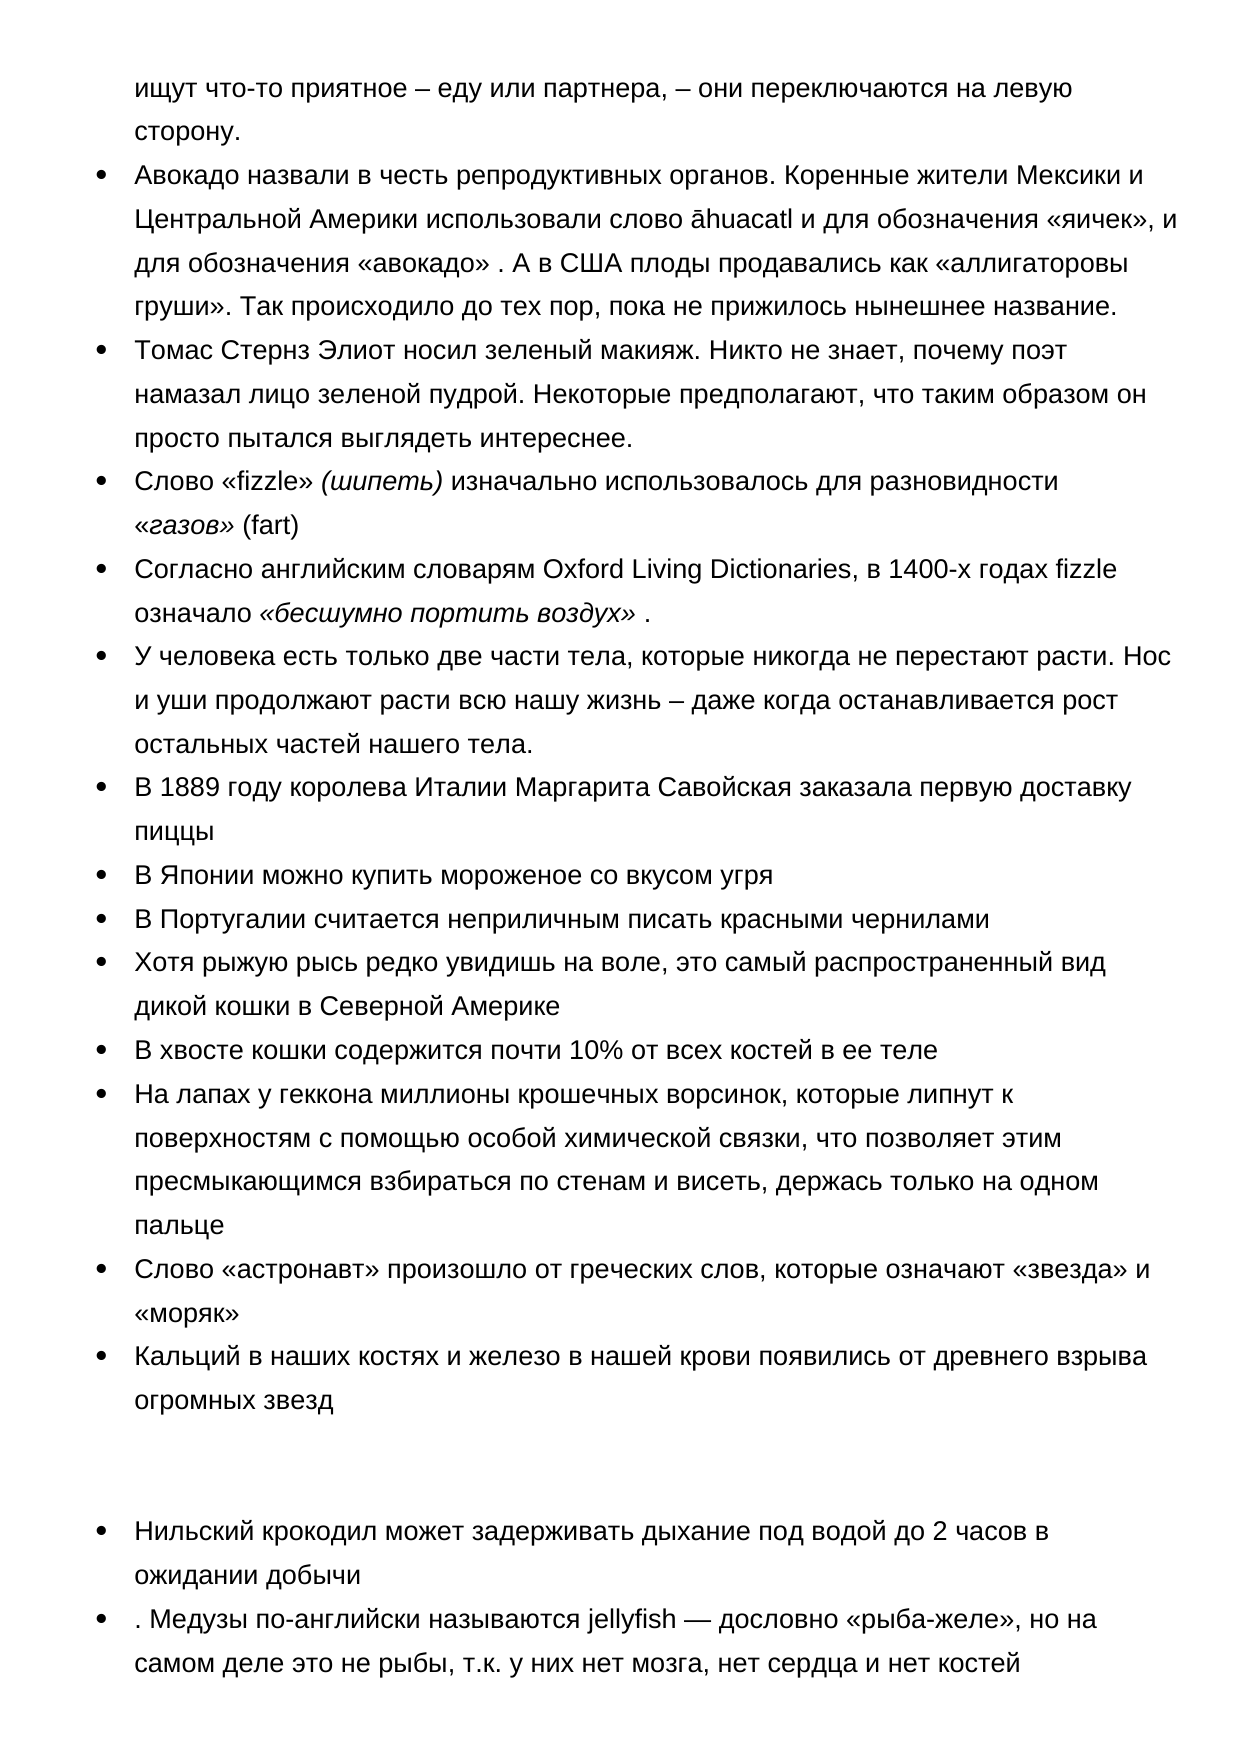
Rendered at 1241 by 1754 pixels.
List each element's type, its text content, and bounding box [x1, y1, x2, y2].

list Слово «астронавт» произошло от греческих слов, которые означают «звезда» и «моряк» [97, 1240, 1181, 1328]
list На лапах у геккона миллионы крошечных ворсинок, которые липнут к поверхностям с помощью особой химической связки, что позволяет этим пресмыкающимся взбираться по стенам и висеть, держась только на одном пальце [97, 1065, 1181, 1240]
list В хвосте кошки содержится почти 10% от всех костей в ее теле [97, 1022, 1181, 1065]
list Авокадо назвали в честь репродуктивных органов. Коренные жители Мексики и Центральной Америки использовали слово āhuacatl и для обозначения «яичек», и для обозначения «авокадо» . А в США плоды продавались как «аллигаторовы груши». Так происходило до тех пор, пока не прижилось нынешнее название. [97, 147, 1181, 322]
list Томас Стернз Элиот носил зеленый макияж. Никто не знает, почему поэт намазал лицо зеленой пудрой. Некоторые предполагают, что таким образом он просто пытался выглядеть интереснее. [97, 322, 1181, 453]
list . Медузы по-английски называются jellyfish — дословно «рыба-желе», но на самом деле это не рыбы, т.к. у них нет мозга, нет сердца и нет костей [97, 1590, 1181, 1678]
list В Японии можно купить мороженое со вкусом угря [97, 847, 1181, 890]
list Кальций в наших костях и железо в нашей крови появились от древнего взрыва огромных звезд [97, 1328, 1181, 1503]
list В Португалии считается неприличным писать красными чернилами [97, 890, 1181, 934]
list Слово «fizzle» (шипеть) изначально использовалось для разновидности «газов» (fart) [97, 453, 1181, 540]
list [97, 59, 1181, 147]
list В 1889 году королева Италии Маргарита Савойская заказала первую доставку пиццы [97, 759, 1181, 847]
list У человека есть только две части тела, которые никогда не перестают расти. Нос и уши продолжают расти всю нашу жизнь – даже когда останавливается рост остальных частей нашего тела. [97, 628, 1181, 759]
list Хотя рыжую рысь редко увидишь на воле, это самый распространенный вид дикой кошки в Северной Америке [97, 934, 1181, 1022]
list Нильский крокодил может задерживать дыхание под водой до 2 часов в ожидании добычи [97, 1503, 1181, 1590]
list Согласно английским словарям Oxford Living Dictionaries, в 1400-х годах fizzle означало «бесшумно портить воздух» . [97, 540, 1181, 628]
